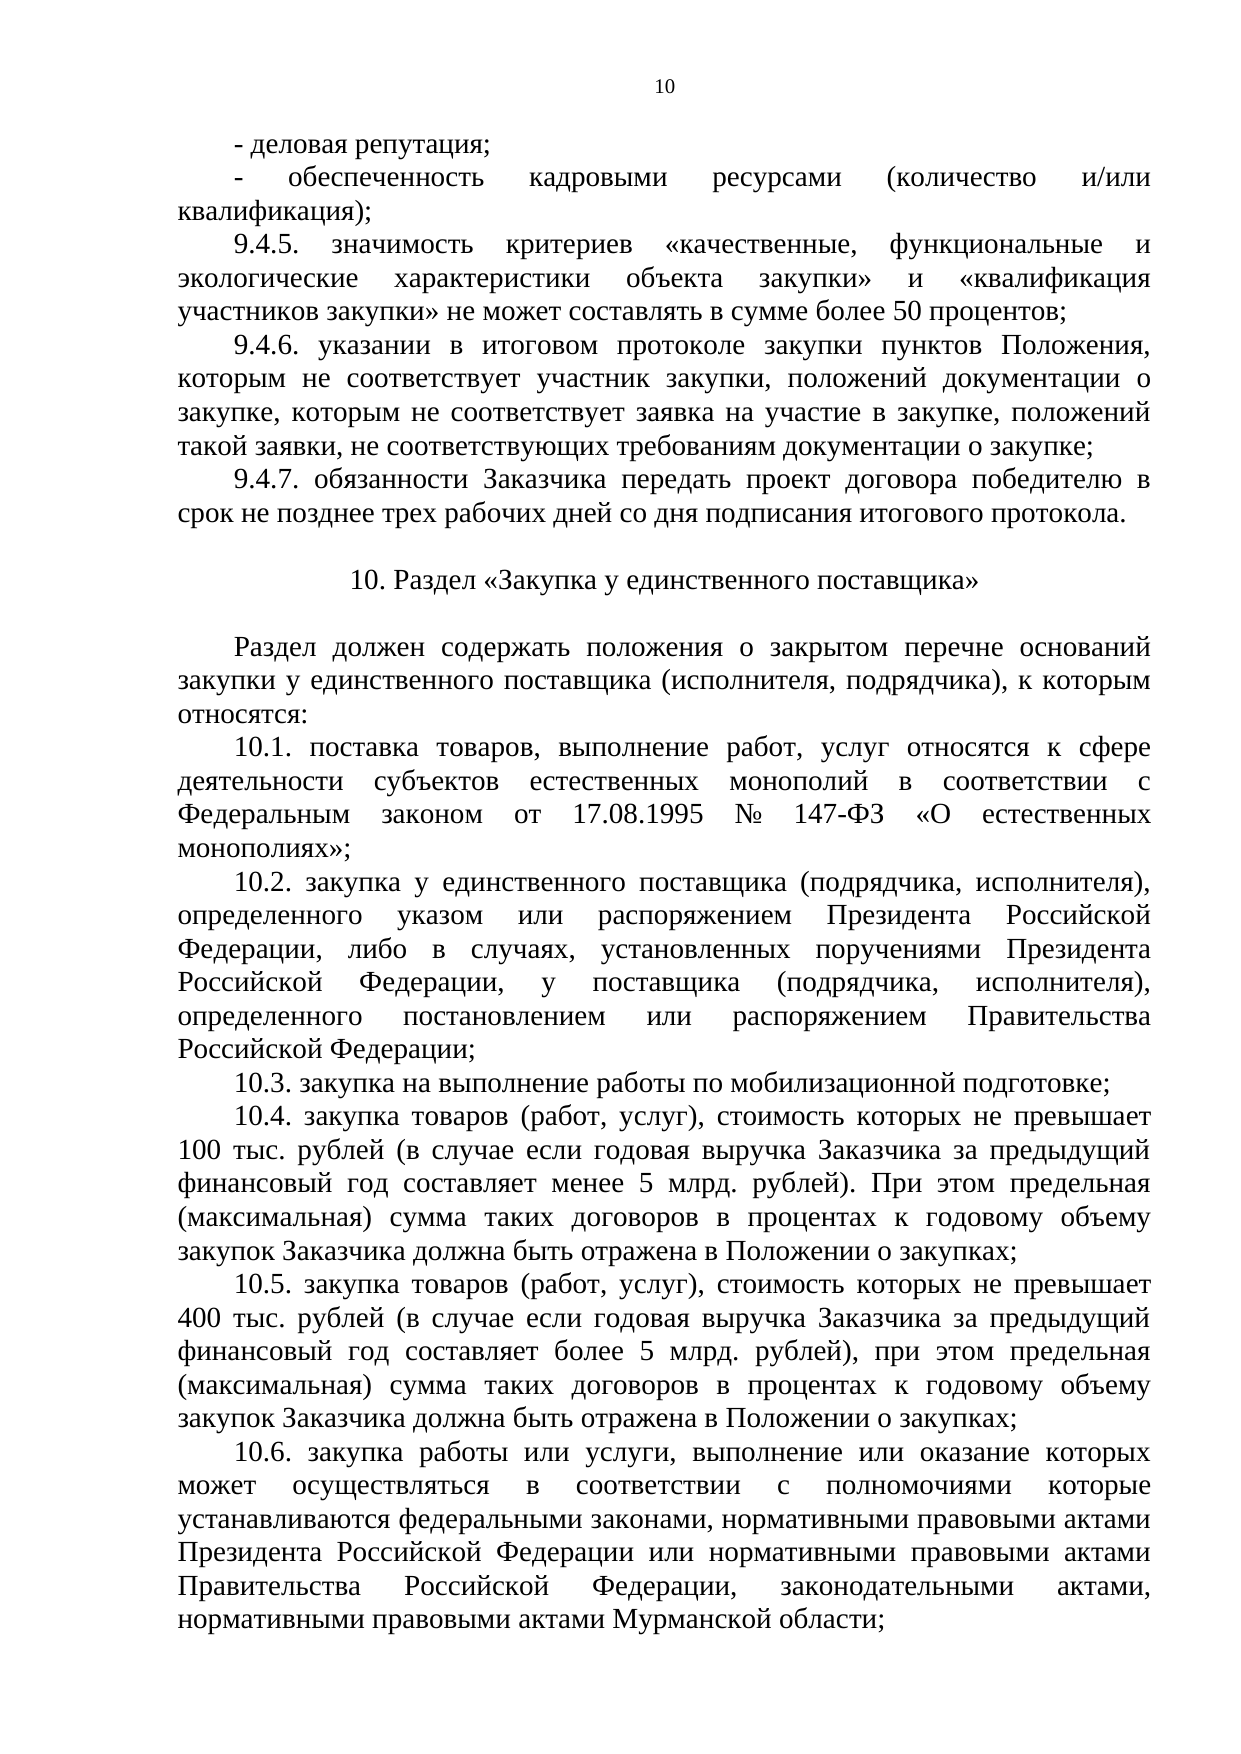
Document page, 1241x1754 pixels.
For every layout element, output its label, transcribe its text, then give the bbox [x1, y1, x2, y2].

text 9.4.7. обязанности Заказчика передать проект договора победителю в срок не позднее трех рабочих дней со дня подписания итогового протокола. [177, 461, 1152, 528]
text 10.2. закупка у единственного поставщика (подрядчика, исполнителя), определенного указом или распоряжением Президента Российской Федерации, либо в случаях, установленных поручениями Президента Российской Федерации, у поставщика (подрядчика, исполнителя), определенного постановлением или распоряжением Правительства Российской Федерации; [177, 864, 1152, 1065]
text - обеспеченность кадровыми ресурсами (количество и/или квалификация); [177, 159, 1152, 226]
text 10.1. поставка товаров, выполнение работ, услуг относятся к сфере деятельности субъектов естественных монополий в соответствии с Федеральным законом от 17.08.1995 № 147-ФЗ «О естественных монополиях»; [177, 729, 1152, 864]
text 10. Раздел «Закупка у единственного поставщика» [177, 562, 1152, 595]
text 10.6. закупка работы или услуги, выполнение или оказание которых может осуществляться в соответствии с полномочиями которые устанавливаются федеральными законами, нормативными правовыми актами Президента Российской Федерации или нормативными правовыми актами Правительства Российской Федерации, законодательными актами, нормативными правовыми актами Мурманской области; [177, 1434, 1152, 1635]
text - деловая репутация; [177, 126, 1152, 159]
text 10.5. закупка товаров (работ, услуг), стоимость которых не превышает 400 тыс. рублей (в случае если годовая выручка Заказчика за предыдущий финансовый год составляет более 5 млрд. рублей), при этом предельная (максимальная) сумма таких договоров в процентах к годовому объему закупок Заказчика должна быть отражена в Положении о закупках; [177, 1266, 1152, 1434]
text 9.4.5. значимость критериев «качественные, функциональные и экологические характеристики объекта закупки» и «квалификация участников закупки» не может составлять в сумме более 50 процентов; [177, 226, 1152, 327]
text 10.4. закупка товаров (работ, услуг), стоимость которых не превышает 100 тыс. рублей (в случае если годовая выручка Заказчика за предыдущий финансовый год составляет менее 5 млрд. рублей). При этом предельная (максимальная) сумма таких договоров в процентах к годовому объему закупок Заказчика должна быть отражена в Положении о закупках; [177, 1098, 1152, 1266]
text Раздел должен содержать положения о закрытом перечне оснований закупки у единственного поставщика (исполнителя, подрядчика), к которым относятся: [177, 629, 1152, 729]
text 9.4.6. указании в итоговом протоколе закупки пунктов Положения, которым не соответствует участник закупки, положений документации о закупке, которым не соответствует заявка на участие в закупке, положений такой заявки, не соответствующих требованиям документации о закупке; [177, 327, 1152, 461]
text 10.3. закупка на выполнение работы по мобилизационной подготовке; [177, 1065, 1152, 1098]
